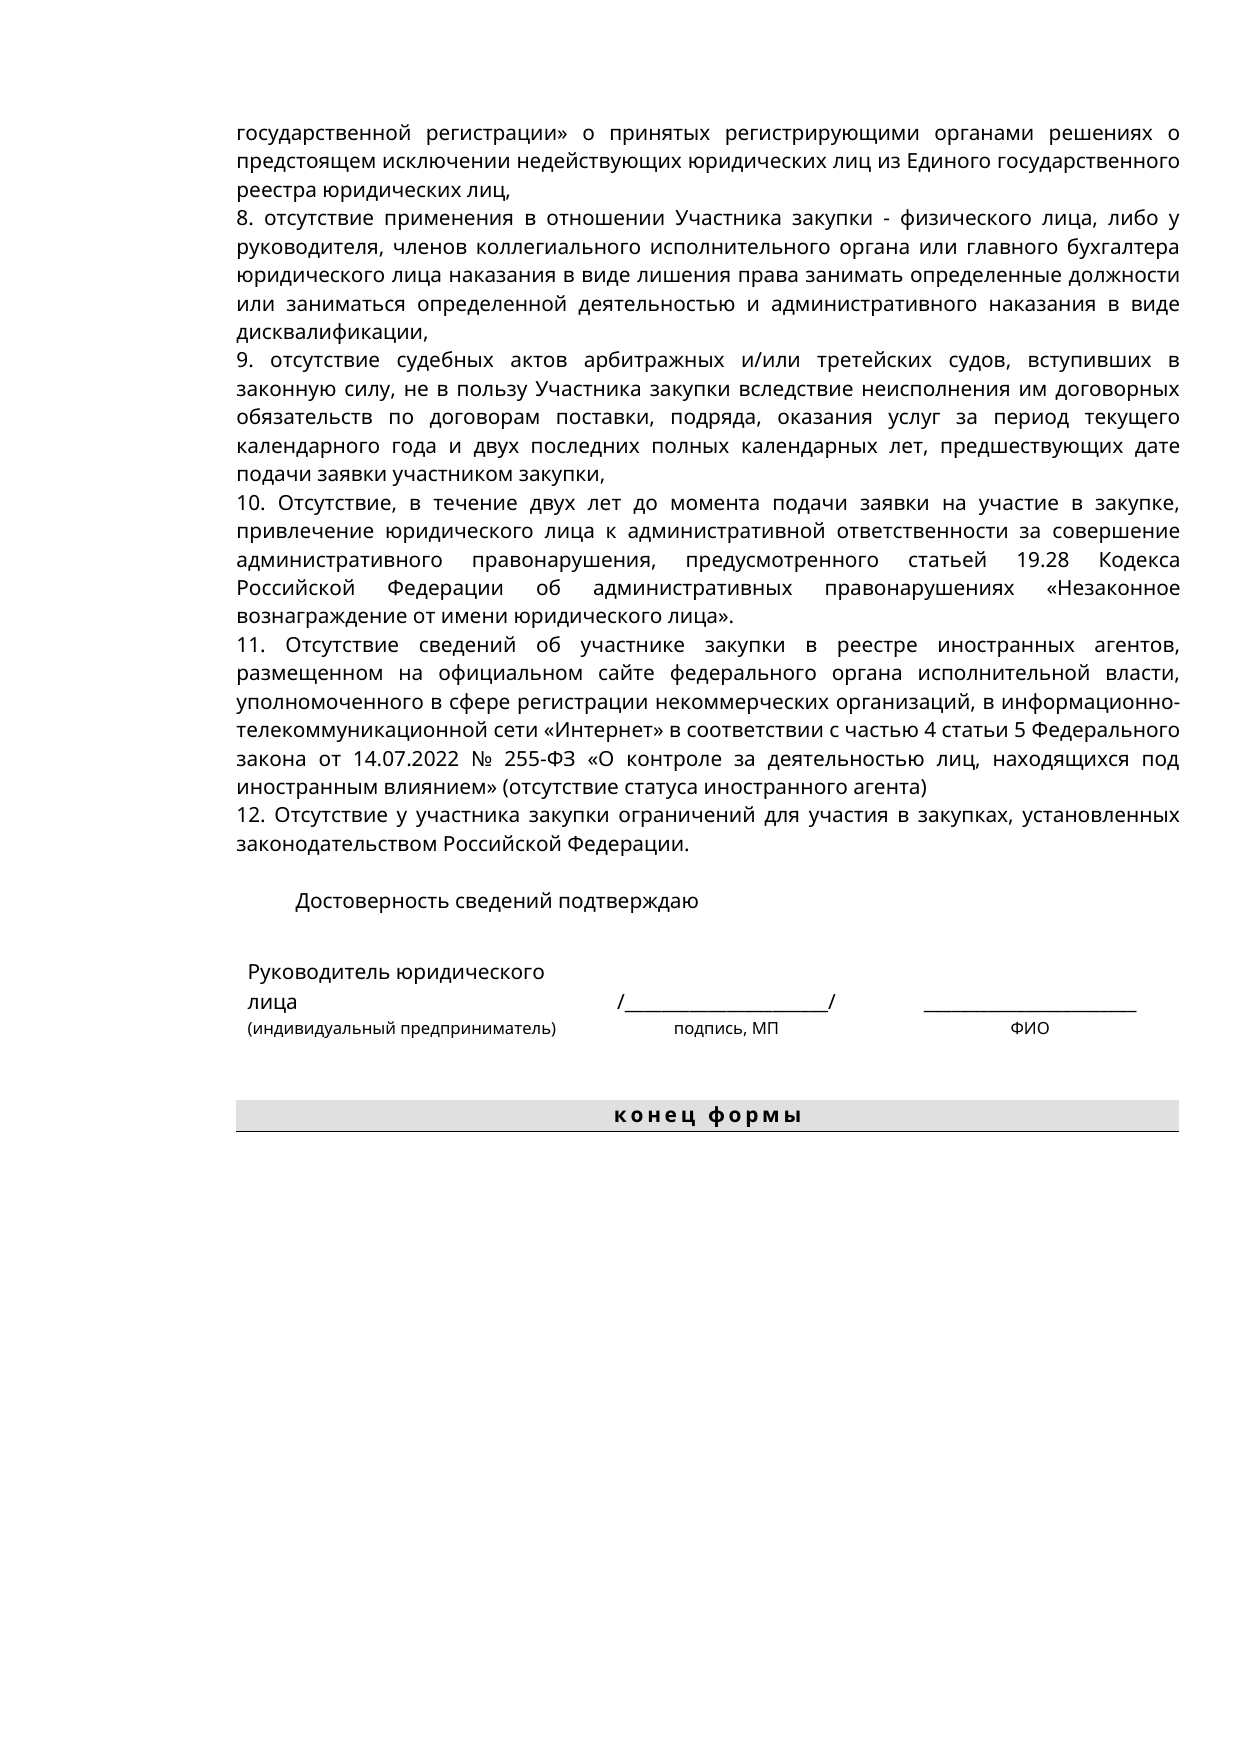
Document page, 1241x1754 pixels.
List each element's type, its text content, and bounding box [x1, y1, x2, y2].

text 10. Отсутствие, в течение двух лет до момента подачи заявки на участие в закупке, привлечение юридического лица к административной ответственности за совершение административного правонарушения, предусмотренного статьей 19.28 Кодекса Российской Федерации об административных правонарушениях «Незаконное вознаграждение от имени юридического лица». [236, 488, 1181, 630]
text Достоверность сведений подтверждаю [236, 886, 1181, 914]
table_header Руководитель юридического лица [236, 957, 574, 1017]
table_cell ФИО [879, 1017, 1181, 1041]
text конец формы [236, 1100, 1179, 1131]
text 12. Отсутствие у участника закупки ограничений для участия в закупках, установленных законодательством Российской Федерации. [236, 801, 1181, 857]
text 11. Отсутствие сведений об участнике закупки в реестре иностранных агентов, размещенном на официальном сайте федерального органа исполнительной власти, уполномоченного в сфере регистрации некоммерческих организаций, в информационно-телекоммуникационной сети «Интернет» в соответствии с частью 4 статьи 5 Федерального закона от 14.07.2022 № 255-ФЗ «О контроле за деятельностью лиц, находящихся под иностранным влиянием» (отсутствие статуса иностранного агента) [236, 630, 1181, 801]
table_header /______________________/ [574, 957, 879, 1017]
text 9. отсутствие судебных актов арбитражных и/или третейских судов, вступивших в законную силу, не в пользу Участника закупки вследствие неисполнения им договорных обязательств по договорам поставки, подряда, оказания услуг за период текущего календарного года и двух последних полных календарных лет, предшествующих дате подачи заявки участником закупки, [236, 346, 1181, 488]
table_cell (индивидуальный предприниматель) [236, 1017, 574, 1041]
table_cell подпись, МП [574, 1017, 879, 1041]
text 8. отсутствие применения в отношении Участника закупки - физического лица, либо у руководителя, членов коллегиального исполнительного органа или главного бухгалтера юридического лица наказания в виде лишения права занимать определенные должности или заниматься определенной деятельностью и административного наказания в виде дисквалификации, [236, 203, 1181, 346]
table_header _______________________ [879, 957, 1181, 1017]
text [236, 118, 1181, 203]
